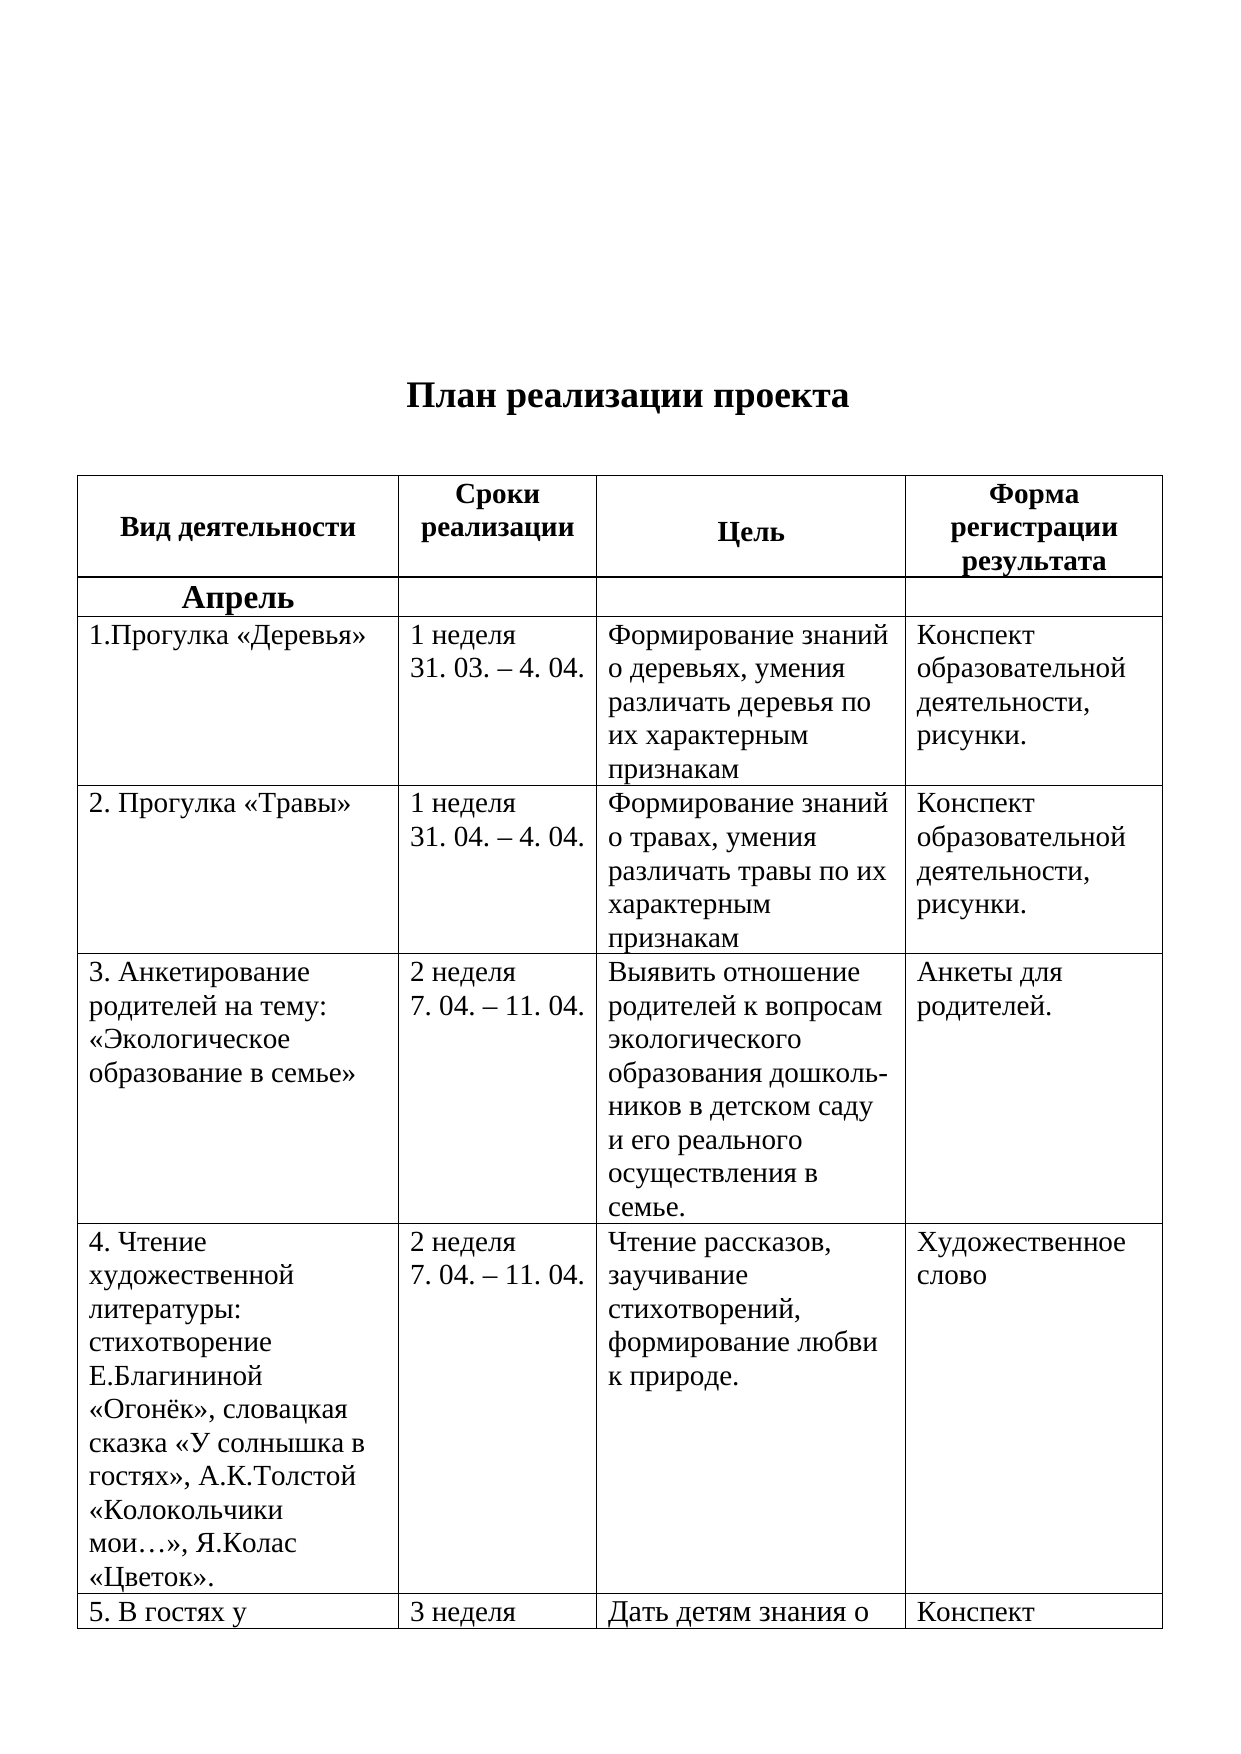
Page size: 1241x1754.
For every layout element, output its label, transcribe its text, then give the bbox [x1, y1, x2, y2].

table_cell Чтение рассказов, заучивание стихотворений, формирование любви к природе. [597, 1224, 905, 1593]
table_cell 4. Чтение художественной литературы: стихотворение Е.Благининой «Огонёк», словацкая сказка «У солнышка в гостях», А.К.Толстой «Колокольчики мои…», Я.Колас «Цветок». [78, 1224, 398, 1593]
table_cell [399, 1594, 596, 1628]
table_cell [597, 578, 905, 616]
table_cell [906, 1594, 1162, 1628]
table_cell Конспект образовательной деятельности, рисунки. [906, 617, 1162, 784]
table_cell Апрель [78, 578, 398, 616]
table_cell Формирование знаний о травах, умения различать травы по их характерным признакам [597, 786, 905, 953]
table_cell Анкеты для родителей. [906, 954, 1162, 1223]
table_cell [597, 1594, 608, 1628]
table_cell [399, 578, 596, 616]
table_cell 3. Анкетирование родителей на тему: «Экологическое образование в семье» [78, 954, 398, 1223]
table_cell [906, 578, 1162, 616]
table_cell Конспект образовательной деятельности, рисунки. [906, 786, 1162, 953]
table_header Цель [597, 476, 905, 576]
table_cell 2 неделя 7. 04. – 11. 04. [399, 954, 596, 1223]
table_cell 1 неделя 31. 04. – 4. 04. [399, 786, 596, 953]
table_cell Формирование знаний о деревьях, умения различать деревья по их характерным признакам [597, 617, 905, 784]
table_header Вид деятельности [78, 476, 398, 576]
table_cell 2. Прогулка «Травы» [78, 786, 398, 953]
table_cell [78, 1594, 398, 1628]
table_cell Выявить отношение родителей к вопросам экологического образования дошкольников в детском саду и его реального осуществления в семье. [597, 954, 905, 1223]
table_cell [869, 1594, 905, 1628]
table_header Сроки реализации [399, 476, 596, 576]
table_cell 1 неделя 31. 03. – 4. 04. [399, 617, 596, 784]
table_cell 1.Прогулка «Деревья» [78, 617, 398, 784]
table_header Форма регистрации результата [906, 476, 1162, 576]
table_cell Художественное слово [906, 1224, 1162, 1593]
table_cell 2 неделя 7. 04. – 11. 04. [399, 1224, 596, 1593]
text План реализации проекта [89, 373, 1152, 416]
